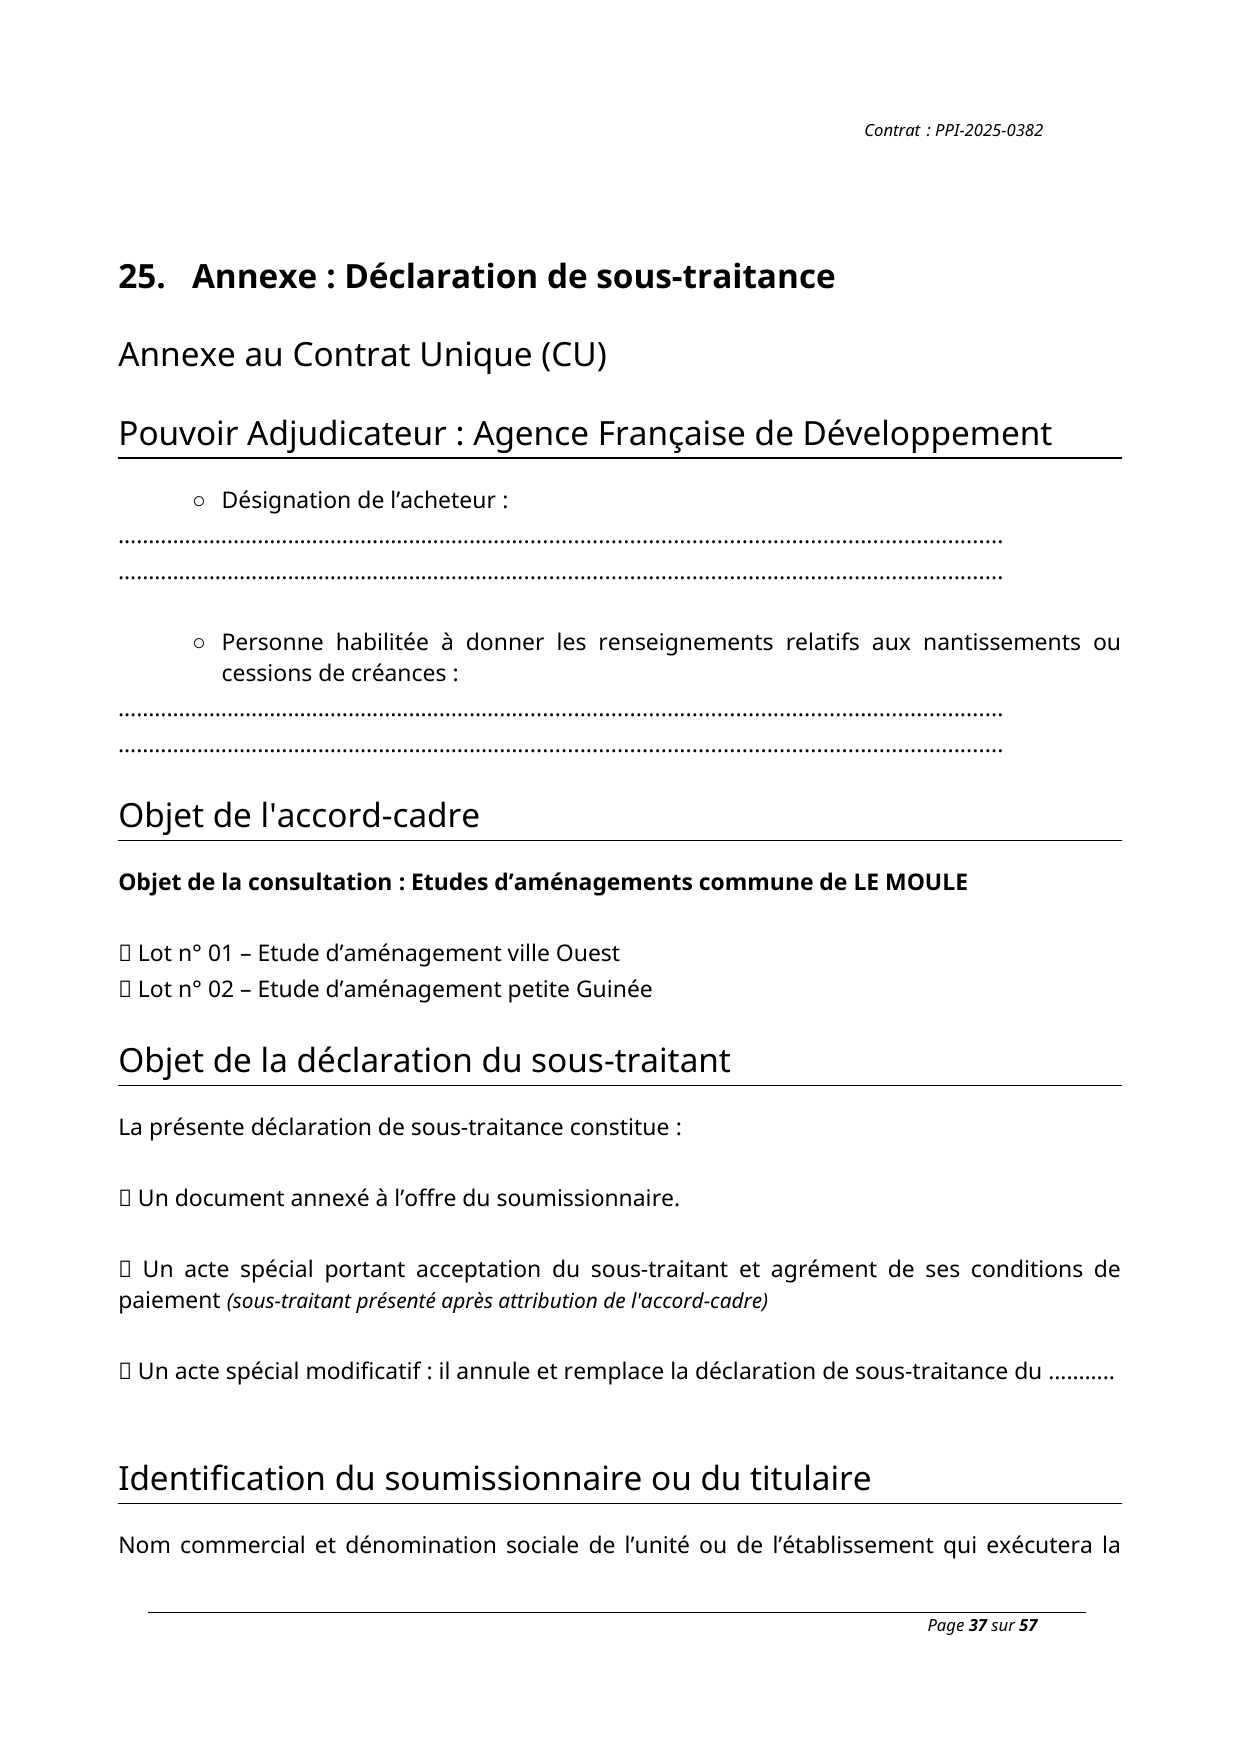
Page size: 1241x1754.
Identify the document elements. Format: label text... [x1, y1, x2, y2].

text Identification du soumissionnaire ou du titulaire [118, 1455, 1122, 1503]
text  Lot n° 01 – Etude d’aménagement ville Ouest [118, 937, 1122, 968]
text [118, 1529, 1122, 1560]
text Objet de l'accord-cadre [118, 792, 1122, 840]
text Objet de la déclaration du sous-traitant [118, 1037, 1122, 1085]
text  Un document annexé à l’offre du soumissionnaire. [118, 1182, 1122, 1213]
text Pouvoir Adjudicateur : Agence Française de Développement [118, 410, 1122, 457]
text Personne habilitée à donner les renseignements relatifs aux nantissements ou cessions de créances : [192, 626, 1122, 688]
text Annexe au Contrat Unique (CU) [118, 331, 1122, 377]
text  Un acte spécial modificatif : il annule et remplace la déclaration de sous-traitance du ……….. [118, 1355, 1122, 1386]
text  Lot n° 02 – Etude d’aménagement petite Guinée [118, 973, 1122, 1004]
text La présente déclaration de sous-traitance constitue : [118, 1111, 1122, 1142]
text  Un acte spécial portant acceptation du sous-traitant et agrément de ses conditions de paiement (sous-traitant présenté après attribution de l'accord-cadre) [118, 1253, 1122, 1315]
list Désignation de l’acheteur : [192, 484, 1122, 515]
text Objet de la consultation : Etudes d’aménagements commune de LE MOULE [118, 866, 1122, 898]
text Annexe : Déclaration de sous-traitance [118, 252, 1122, 298]
